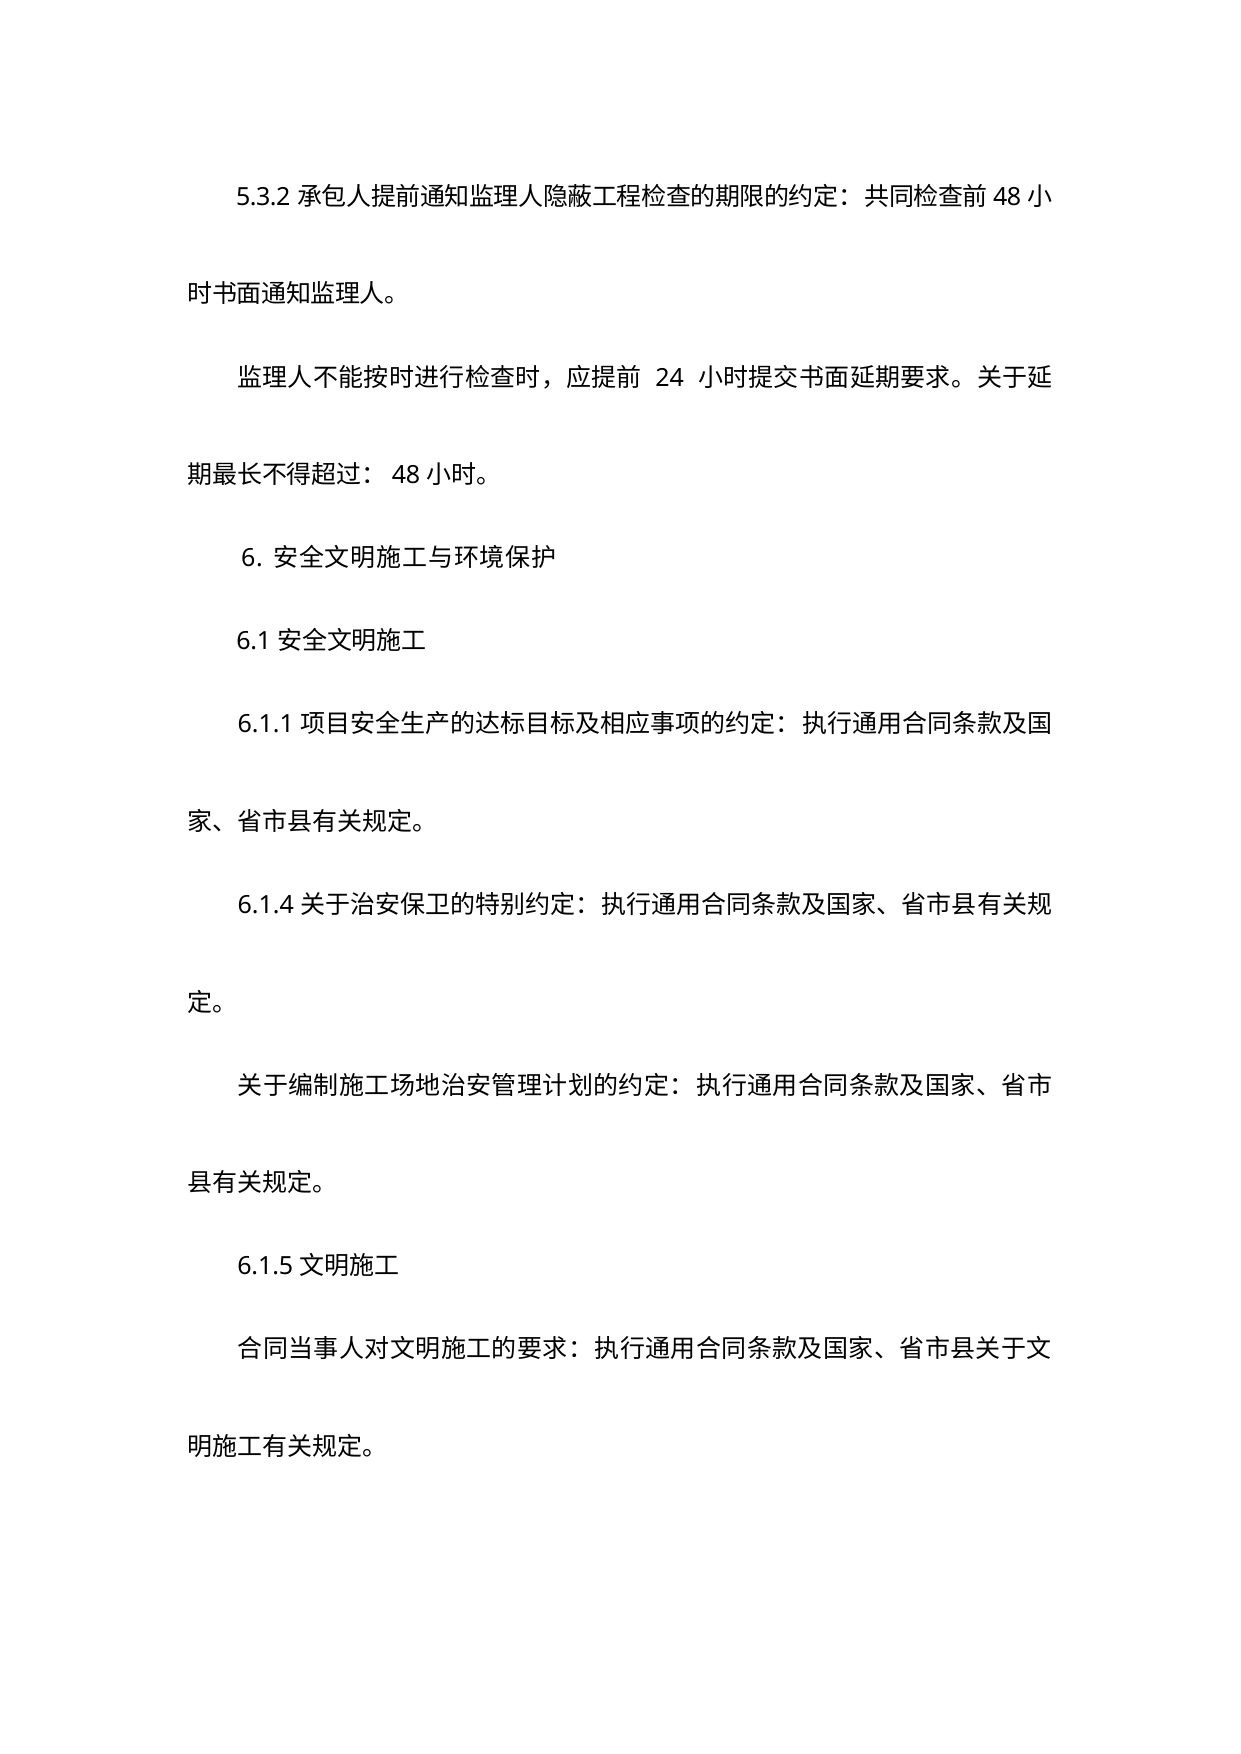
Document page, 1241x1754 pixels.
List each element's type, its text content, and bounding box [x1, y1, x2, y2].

text 合同当事人对文明施工的要求：执行通用合同条款及国家、省市县关于文明施工有关规定。 [187, 1314, 1053, 1477]
text 6.1 安全文明施工 [187, 606, 1053, 671]
text 关于编制施工场地治安管理计划的约定：执行通用合同条款及国家、省市县有关规定。 [187, 1051, 1053, 1213]
text 6.1.1 项目安全生产的达标目标及相应事项的约定：执行通用合同条款及国家、省市县有关规定。 [187, 689, 1053, 852]
text 6.1.4 关于治安保卫的特别约定：执行通用合同条款及国家、省市县有关规定。 [187, 870, 1053, 1033]
text 6.1.5 文明施工 [187, 1231, 1053, 1296]
text 6. 安全文明施工与环境保护 [187, 523, 1053, 588]
text 监理人不能按时进行检查时，应提前 24 小时提交书面延期要求。关于延期最长不得超过： 48 小时。 [187, 343, 1053, 505]
text 5.3.2 承包人提前通知监理人隐蔽工程检查的期限的约定：共同检查前48 小时书面通知监理人。 [187, 162, 1053, 324]
